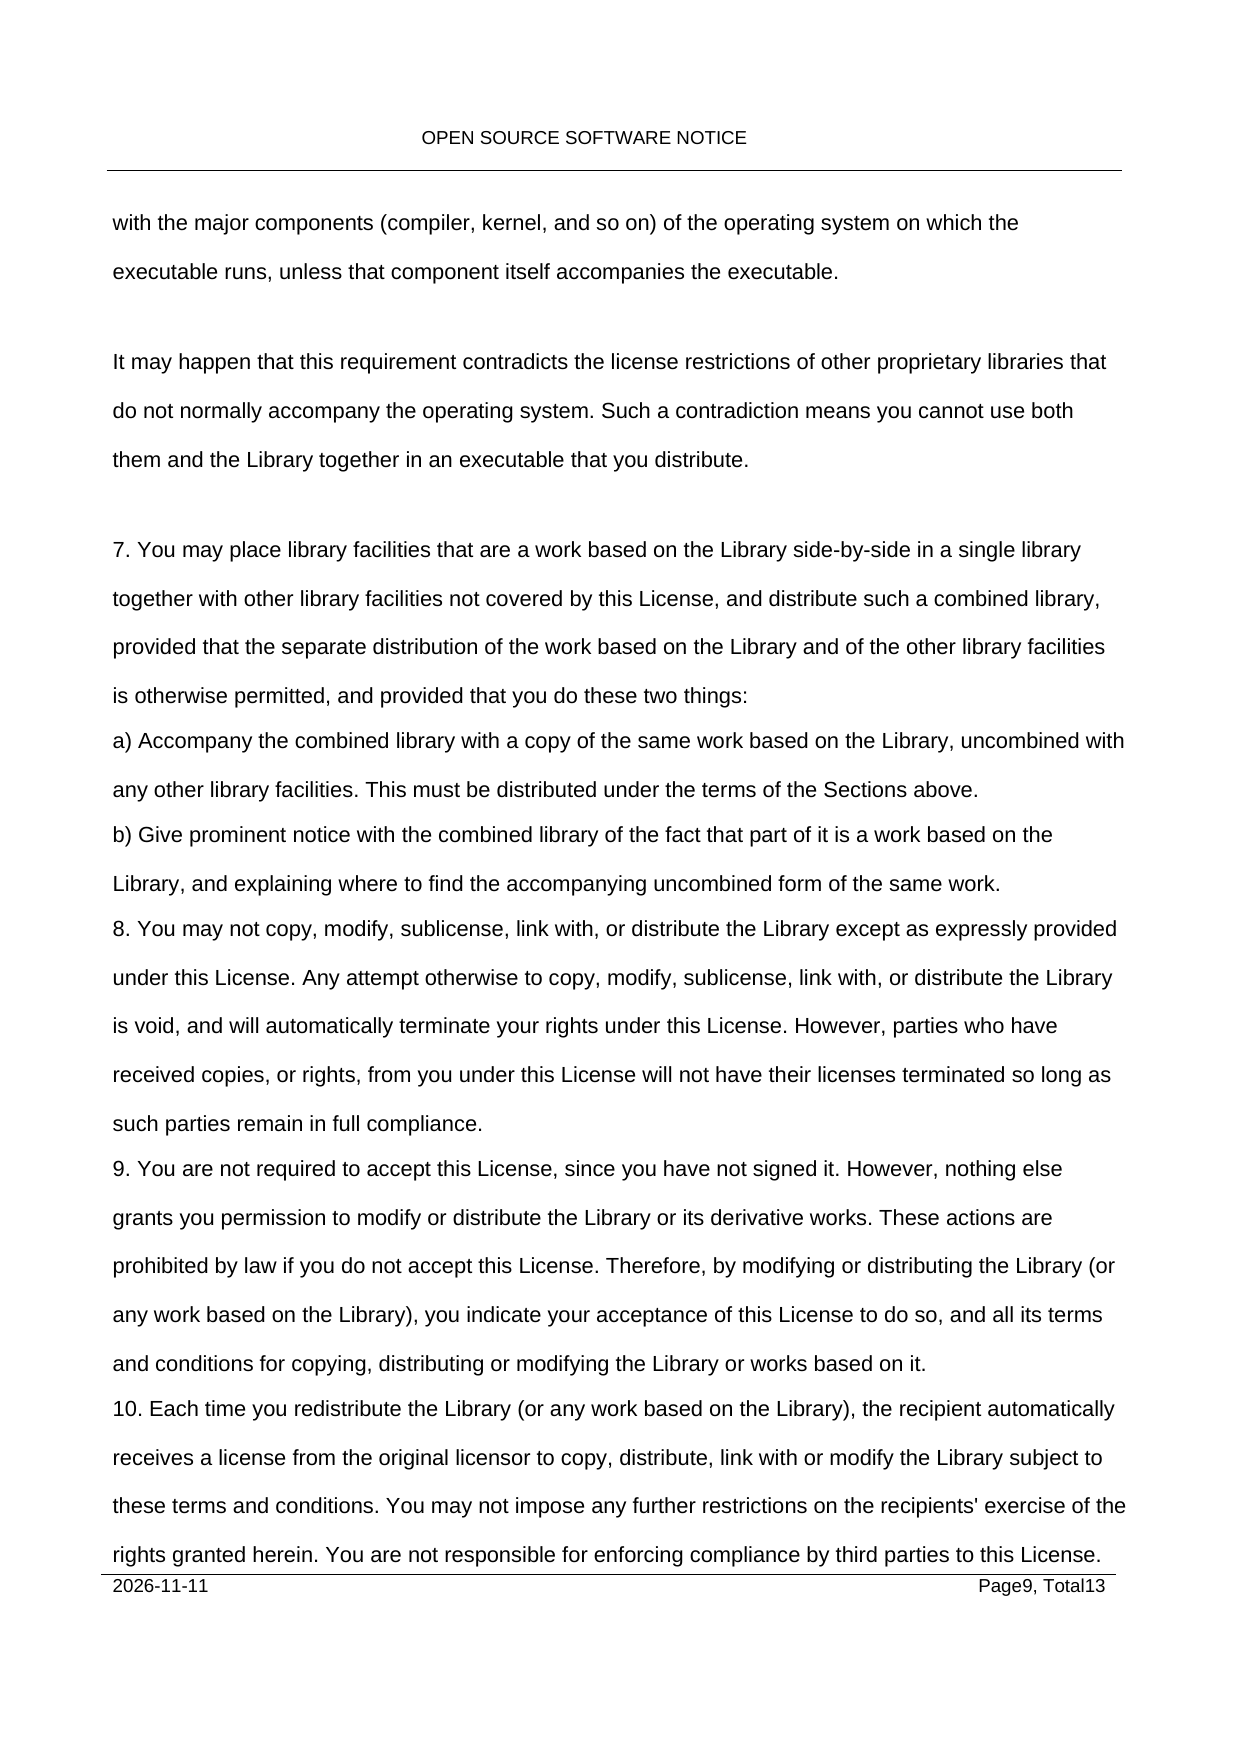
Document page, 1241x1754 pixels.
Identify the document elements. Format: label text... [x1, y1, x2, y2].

text 8. You may not copy, modify, sublicense, link with, or distribute the Library except as expressly provided under this License. Any attempt otherwise to copy, modify, sublicense, link with, or distribute the Library is void, and will automatically terminate your rights under this License. However, parties who have received copies, or rights, from you under this License will not have their licenses terminated so long as such parties remain in full compliance. [112, 912, 1128, 1139]
text 7. You may place library facilities that are a work based on the Library side-by-side in a single library together with other library facilities not covered by this License, and distribute such a combined library, provided that the separate distribution of the work based on the Library and of the other library facilities is otherwise permitted, and provided that you do these two things: [112, 533, 1128, 712]
text b) Give prominent notice with the combined library of the fact that part of it is a work based on the Library, and explaining where to find the accompanying uncombined form of the same work. [112, 818, 1128, 899]
text 9. You are not required to accept this License, since you have not signed it. However, nothing else grants you permission to modify or distribute the Library or its derivative works. These actions are prohibited by law if you do not accept this License. Therefore, by modifying or distributing the Library (or any work based on the Library), you indicate your acceptance of this License to do so, and all its terms and conditions for copying, distributing or modifying the Library or works based on it. [112, 1152, 1128, 1380]
text a) Accompany the combined library with a copy of the same work based on the Library, uncombined with any other library facilities. This must be distributed under the terms of the Sections above. [112, 724, 1128, 806]
text 10. Each time you redistribute the Library (or any work based on the Library), the recipient automatically receives a license from the original licensor to copy, distribute, link with or modify the Library subject to these terms and conditions. You may not impose any further restrictions on the recipients' exercise of the rights granted herein. You are not responsible for enforcing compliance by third parties to this License. [112, 1392, 1128, 1571]
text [112, 206, 1128, 288]
text It may happen that this requirement contradicts the license restrictions of other proprietary libraries that do not normally accompany the operating system. Such a contradiction means you cannot use both them and the Library together in an executable that you distribute. [112, 345, 1128, 475]
